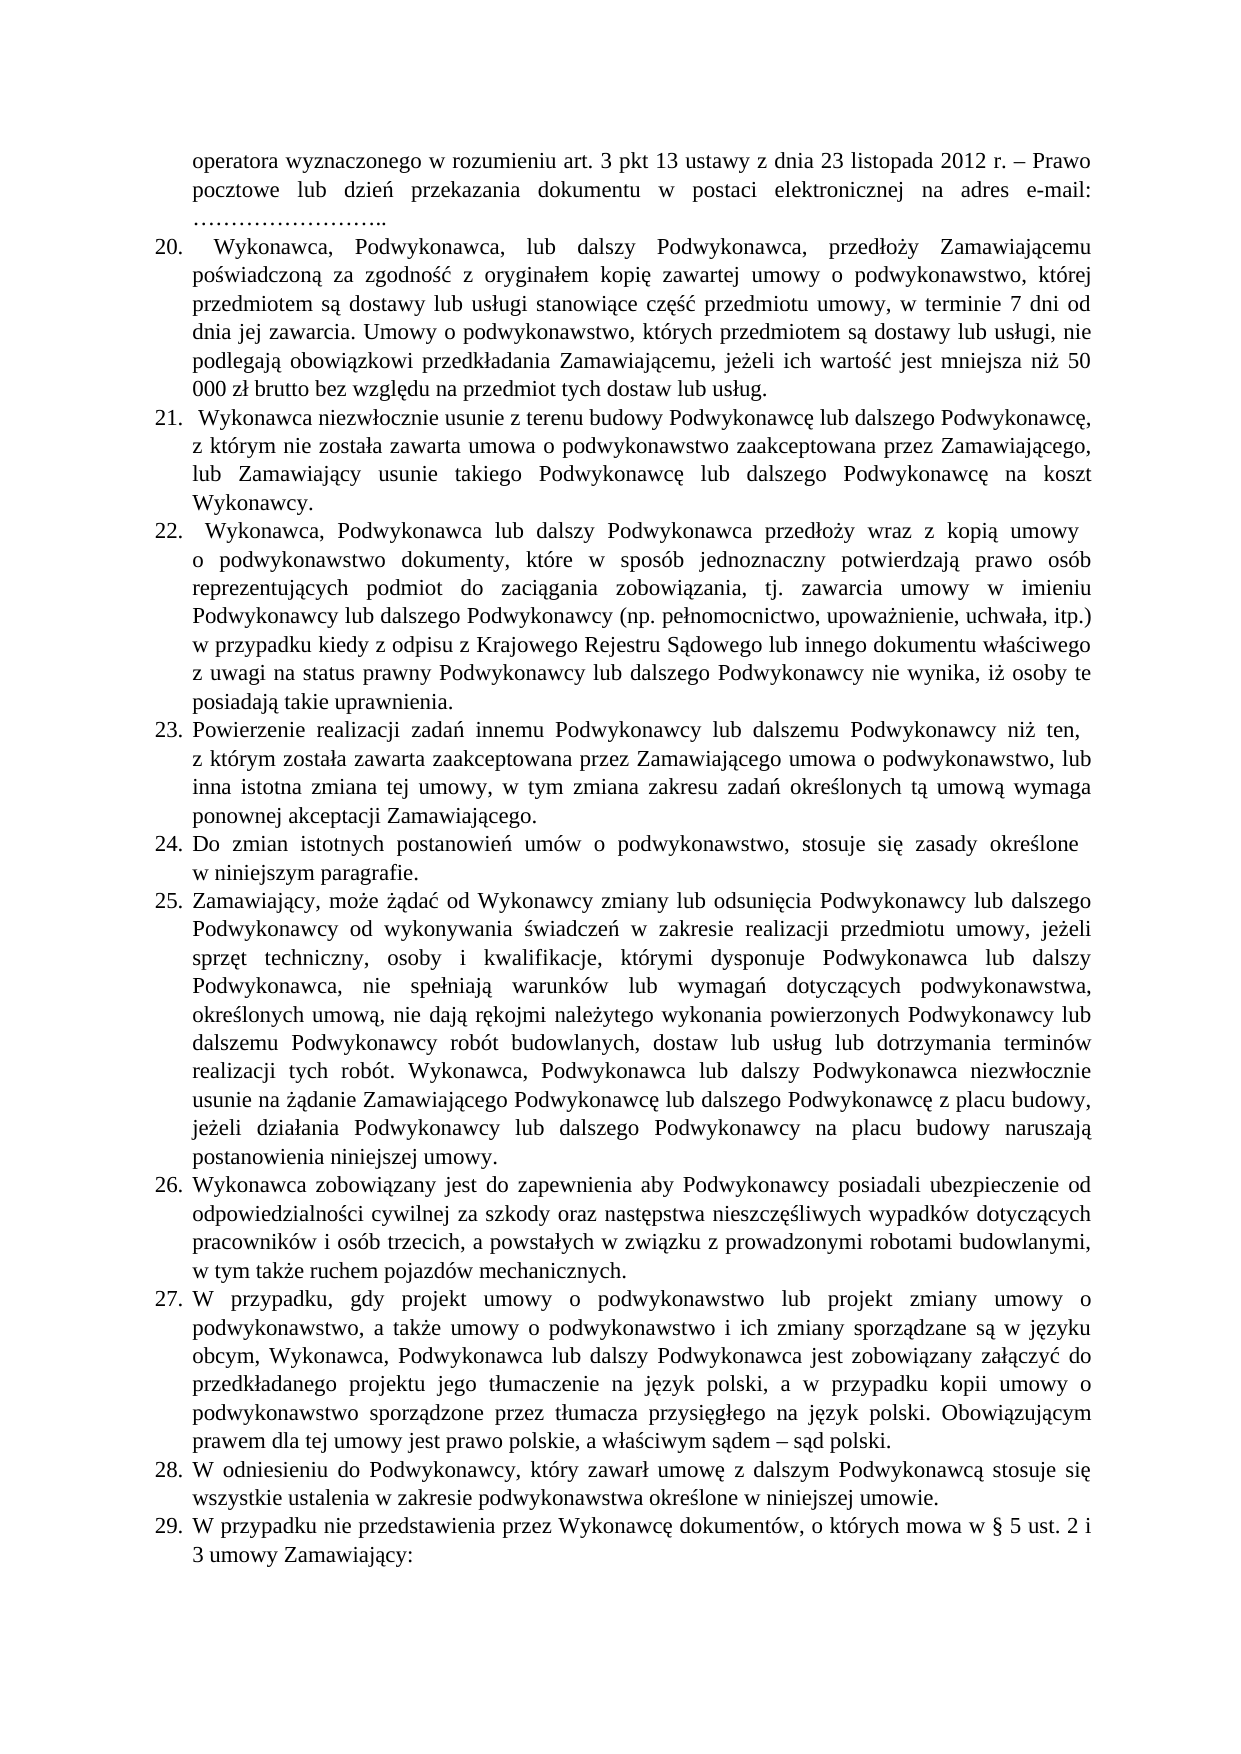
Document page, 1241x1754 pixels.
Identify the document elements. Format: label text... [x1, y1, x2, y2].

list Wykonawca niezwłocznie usunie z terenu budowy Podwykonawcę lub dalszego Podwykonawcę, z którym nie została zawarta umowa o podwykonawstwo zaakceptowana przez Zamawiającego, lub Zamawiający usunie takiego Podwykonawcę lub dalszego Podwykonawcę na koszt Wykonawcy. [154, 403, 1093, 515]
list Wykonawca, Podwykonawca lub dalszy Podwykonawca przedłoży wraz z kopią umowy o podwykonawstwo dokumenty, które w sposób jednoznaczny potwierdzają prawo osób reprezentujących podmiot do zaciągania zobowiązania, tj. zawarcia umowy w imieniu Podwykonawcy lub dalszego Podwykonawcy (np. pełnomocnictwo, upoważnienie, uchwała, itp.) w przypadku kiedy z odpisu z Krajowego Rejestru Sądowego lub innego dokumentu właściwego z uwagi na status prawny Podwykonawcy lub dalszego Podwykonawcy nie wynika, iż osoby te posiadają takie uprawnienia. [154, 517, 1093, 714]
list Wykonawca zobowiązany jest do zapewnienia aby Podwykonawcy posiadali ubezpieczenie od odpowiedzialności cywilnej za szkody oraz następstwa nieszczęśliwych wypadków dotyczących pracowników i osób trzecich, a powstałych w związku z prowadzonymi robotami budowlanymi, w tym także ruchem pojazdów mechanicznych. [154, 1171, 1093, 1283]
list W przypadku, gdy projekt umowy o podwykonawstwo lub projekt zmiany umowy o podwykonawstwo, a także umowy o podwykonawstwo i ich zmiany sporządzane są w języku obcym, Wykonawca, Podwykonawca lub dalszy Podwykonawca jest zobowiązany załączyć do przedkładanego projektu jego tłumaczenie na język polski, a w przypadku kopii umowy o podwykonawstwo sporządzone przez tłumacza przysięgłego na język polski. Obowiązującym prawem dla tej umowy jest prawo polskie, a właściwym sądem – sąd polski. [154, 1285, 1093, 1454]
list W przypadku nie przedstawienia przez Wykonawcę dokumentów, o których mowa w § 5 ust. 2 i 3 umowy Zamawiający: [154, 1513, 1093, 1567]
list Powierzenie realizacji zadań innemu Podwykonawcy lub dalszemu Podwykonawcy niż ten, z którym została zawarta zaakceptowana przez Zamawiającego umowa o podwykonawstwo, lub inna istotna zmiana tej umowy, w tym zmiana zakresu zadań określonych tą umową wymaga ponownej akceptacji Zamawiającego. [154, 716, 1093, 828]
list Do zmian istotnych postanowień umów o podwykonawstwo, stosuje się zasady określone w niniejszym paragrafie. [154, 830, 1093, 885]
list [154, 148, 1093, 231]
list Wykonawca, Podwykonawca, lub dalszy Podwykonawca, przedłoży Zamawiającemu poświadczoną za zgodność z oryginałem kopię zawartej umowy o podwykonawstwo, której przedmiotem są dostawy lub usługi stanowiące część przedmiotu umowy, w terminie 7 dni od dnia jej zawarcia. Umowy o podwykonawstwo, których przedmiotem są dostawy lub usługi, nie podlegają obowiązkowi przedkładania Zamawiającemu, jeżeli ich wartość jest mniejsza niż 50 000 zł brutto bez względu na przedmiot tych dostaw lub usług. [154, 233, 1093, 401]
list W odniesieniu do Podwykonawcy, który zawarł umowę z dalszym Podwykonawcą stosuje się wszystkie ustalenia w zakresie podwykonawstwa określone w niniejszej umowie. [154, 1456, 1093, 1511]
list Zamawiający, może żądać od Wykonawcy zmiany lub odsunięcia Podwykonawcy lub dalszego Podwykonawcy od wykonywania świadczeń w zakresie realizacji przedmiotu umowy, jeżeli sprzęt techniczny, osoby i kwalifikacje, którymi dysponuje Podwykonawca lub dalszy Podwykonawca, nie spełniają warunków lub wymagań dotyczących podwykonawstwa, określonych umową, nie dają rękojmi należytego wykonania powierzonych Podwykonawcy lub dalszemu Podwykonawcy robót budowlanych, dostaw lub usług lub dotrzymania terminów realizacji tych robót. Wykonawca, Podwykonawca lub dalszy Podwykonawca niezwłocznie usunie na żądanie Zamawiającego Podwykonawcę lub dalszego Podwykonawcę z placu budowy, jeżeli działania Podwykonawcy lub dalszego Podwykonawcy na placu budowy naruszają postanowienia niniejszej umowy. [154, 887, 1093, 1169]
